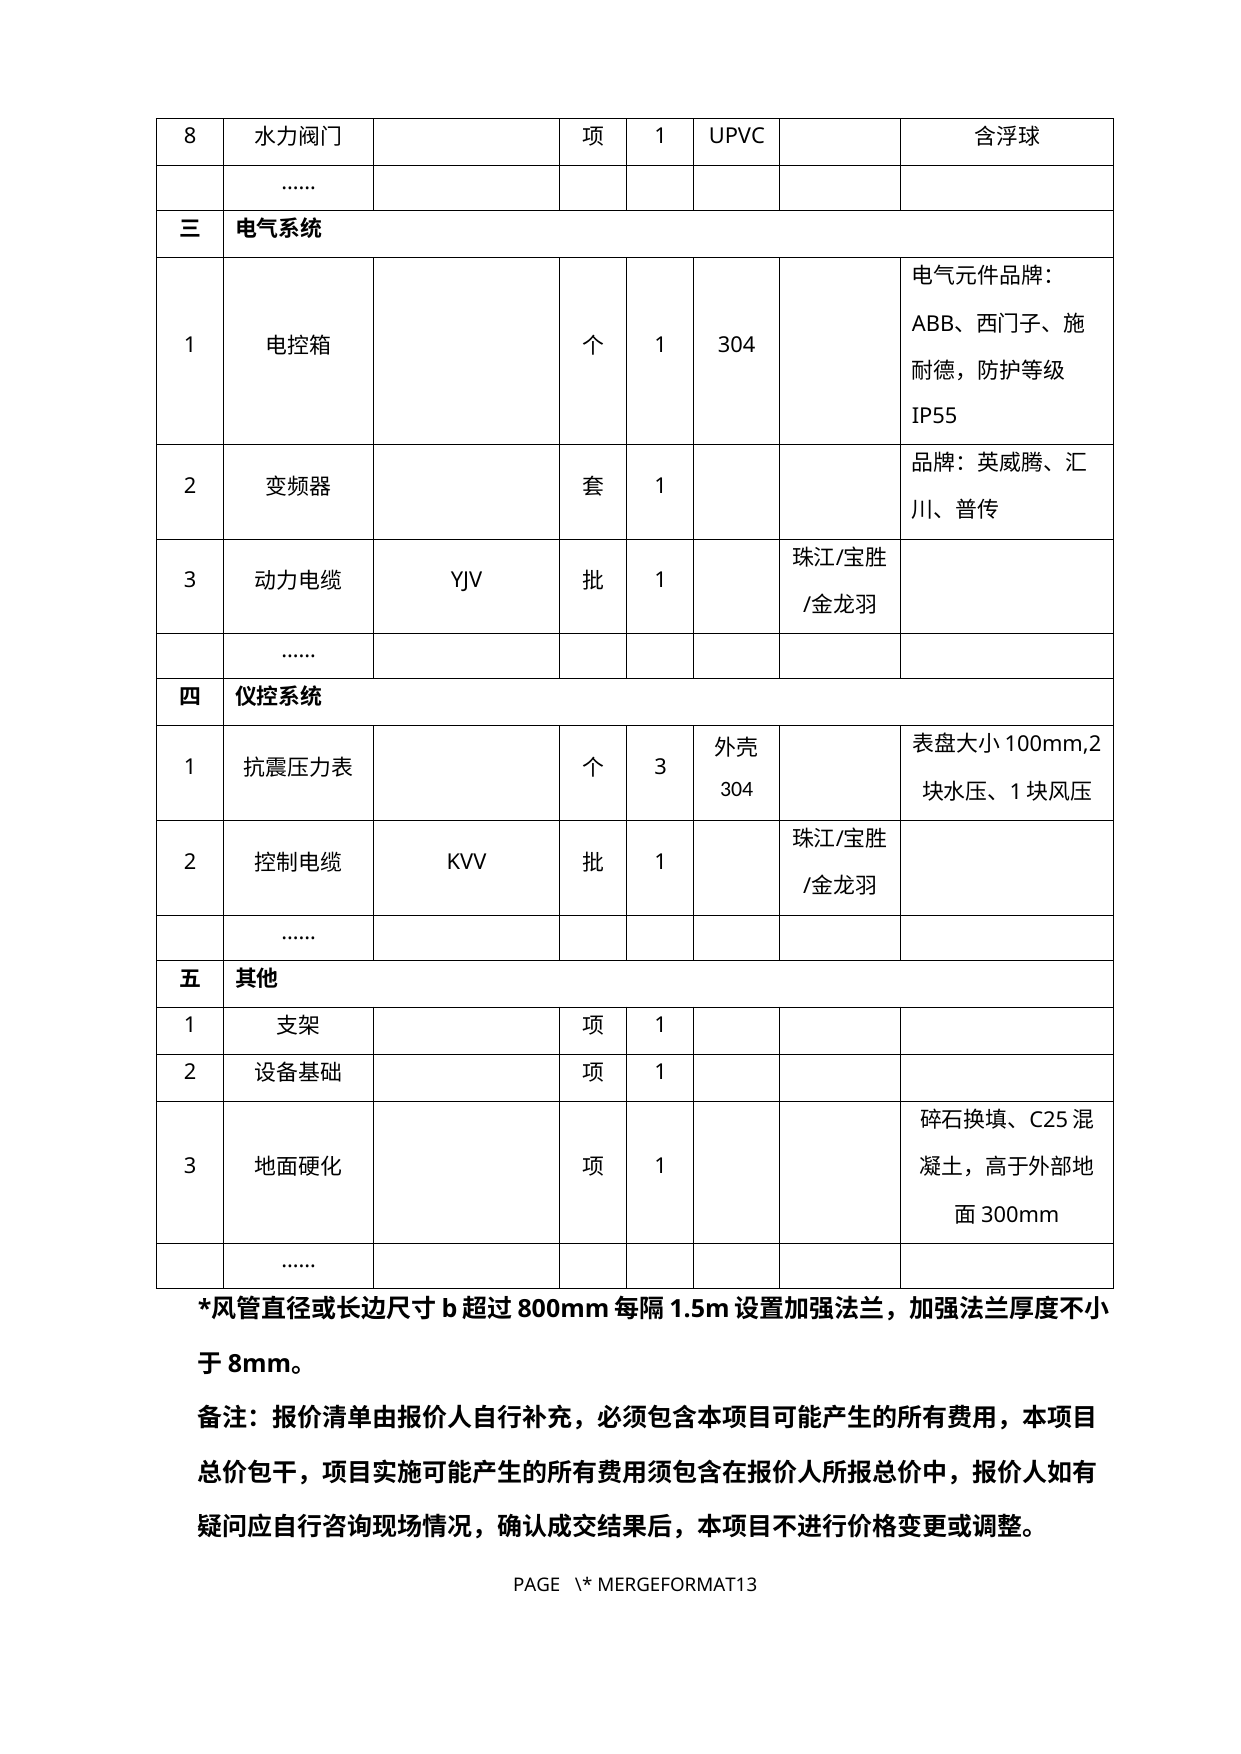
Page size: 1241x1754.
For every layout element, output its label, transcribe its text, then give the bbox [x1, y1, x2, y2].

table_cell …… [224, 916, 373, 960]
table_cell [560, 916, 626, 960]
table_cell 套 [560, 445, 626, 538]
table_cell [374, 258, 559, 444]
table_cell [374, 726, 559, 820]
table_cell UPVC [694, 119, 779, 165]
table_cell 批 [560, 540, 626, 633]
table_cell 304 [694, 258, 779, 444]
table_cell [694, 1102, 779, 1243]
table_cell [627, 1244, 693, 1288]
text *风管直径或长边尺寸b超过800mm每隔1.5m设置加强法兰，加强法兰厚度不小于8mm。 [198, 1289, 1122, 1379]
table_cell [560, 1244, 626, 1288]
table_cell 个 [560, 726, 626, 820]
table_cell [901, 634, 1113, 678]
table_cell 项 [560, 1008, 626, 1054]
table_cell 1 [627, 821, 693, 914]
table_cell [560, 166, 626, 210]
table_cell 1 [157, 726, 223, 820]
table_cell [780, 1055, 900, 1101]
table_cell [694, 540, 779, 633]
table_cell 控制电缆 [224, 821, 373, 914]
table_cell 水力阀门 [224, 119, 373, 165]
table_cell 地面硬化 [224, 1102, 373, 1243]
table_cell [157, 634, 223, 678]
table_cell [694, 821, 779, 914]
table_cell 设备基础 [224, 1055, 373, 1101]
table_cell [374, 634, 559, 678]
table_cell [780, 1244, 900, 1288]
table_cell [780, 445, 900, 538]
table_cell 8 [157, 119, 223, 165]
table_cell 批 [560, 821, 626, 914]
table_cell 1 [627, 119, 693, 165]
table_cell [157, 166, 223, 210]
table_cell [374, 166, 559, 210]
table_cell [901, 916, 1113, 960]
table_cell 2 [157, 1055, 223, 1101]
table_cell [901, 1055, 1113, 1101]
table_cell [374, 1102, 559, 1243]
table_cell 1 [627, 540, 693, 633]
table_cell [627, 634, 693, 678]
table_cell [780, 119, 900, 165]
table_cell [374, 1244, 559, 1288]
table_cell [780, 1008, 900, 1054]
table_cell [780, 166, 900, 210]
table_cell 变频器 [224, 445, 373, 538]
table_cell [627, 166, 693, 210]
table_cell [157, 916, 223, 960]
table_cell 3 [157, 1102, 223, 1243]
table_cell [374, 1008, 559, 1054]
table_cell 项 [560, 1102, 626, 1243]
table_cell [694, 916, 779, 960]
table_cell 四 [157, 679, 223, 725]
table_cell 3 [627, 726, 693, 820]
table_cell 抗震压力表 [224, 726, 373, 820]
table_cell 1 [627, 445, 693, 538]
table_cell 珠江/宝胜/金龙羽 [780, 821, 900, 914]
table_cell 五 [157, 961, 223, 1007]
table_cell [901, 540, 1113, 633]
table_cell [901, 1008, 1113, 1054]
table_cell 1 [627, 1102, 693, 1243]
table_cell [694, 445, 779, 538]
table_cell [780, 1102, 900, 1243]
table_cell …… [224, 634, 373, 678]
table_cell 其他 [224, 961, 1113, 1007]
table_cell [157, 1244, 223, 1288]
table_cell [374, 119, 559, 165]
table_cell 1 [627, 258, 693, 444]
table_cell YJV [374, 540, 559, 633]
table_cell 1 [627, 1008, 693, 1054]
table_cell [901, 1244, 1113, 1288]
table_cell 仪控系统 [224, 679, 1113, 725]
table_cell 含浮球 [901, 119, 1113, 165]
table_cell [780, 916, 900, 960]
table_cell [374, 916, 559, 960]
table_cell 表盘大小100mm,2块水压、1块风压 [901, 726, 1113, 820]
table_cell [780, 258, 900, 444]
table_cell 3 [157, 540, 223, 633]
table_cell [694, 634, 779, 678]
table_cell 2 [157, 445, 223, 538]
table_cell 支架 [224, 1008, 373, 1054]
table_cell 电气元件品牌：ABB、西门子、施耐德，防护等级IP55 [901, 258, 1113, 444]
table_cell [694, 166, 779, 210]
table_cell [780, 634, 900, 678]
table_cell KVV [374, 821, 559, 914]
table_cell 项 [560, 1055, 626, 1101]
table_cell [694, 1244, 779, 1288]
table_cell 1 [627, 1055, 693, 1101]
table_cell 碎石换填、C25混凝土，高于外部地面300mm [901, 1102, 1113, 1243]
table_cell [694, 1055, 779, 1101]
table_cell 三 [157, 211, 223, 257]
table_cell 品牌：英威腾、汇川、普传 [901, 445, 1113, 538]
table_cell [694, 1008, 779, 1054]
table_cell [627, 916, 693, 960]
table_cell 个 [560, 258, 626, 444]
table_cell 电气系统 [224, 211, 1113, 257]
table_cell [901, 821, 1113, 914]
table_cell 动力电缆 [224, 540, 373, 633]
table_cell 电控箱 [224, 258, 373, 444]
table_cell [780, 726, 900, 820]
text 备注：报价清单由报价人自行补充，必须包含本项目可能产生的所有费用，本项目总价包干，项目实施可能产生的所有费用须包含在报价人所报总价中，报价人如有疑问应自行咨询现场情况，确认成交结果后，本项目不进行价格变更或调整。 [198, 1398, 1122, 1543]
table_cell [374, 1055, 559, 1101]
table_cell 外壳304 [694, 726, 779, 820]
table_cell 2 [157, 821, 223, 914]
table_cell [560, 634, 626, 678]
table_cell [901, 166, 1113, 210]
table_cell 1 [157, 258, 223, 444]
table_cell …… [224, 1244, 373, 1288]
table_cell [374, 445, 559, 538]
table_cell 珠江/宝胜/金龙羽 [780, 540, 900, 633]
table_cell 项 [560, 119, 626, 165]
table_cell 1 [157, 1008, 223, 1054]
table_cell …… [224, 166, 373, 210]
